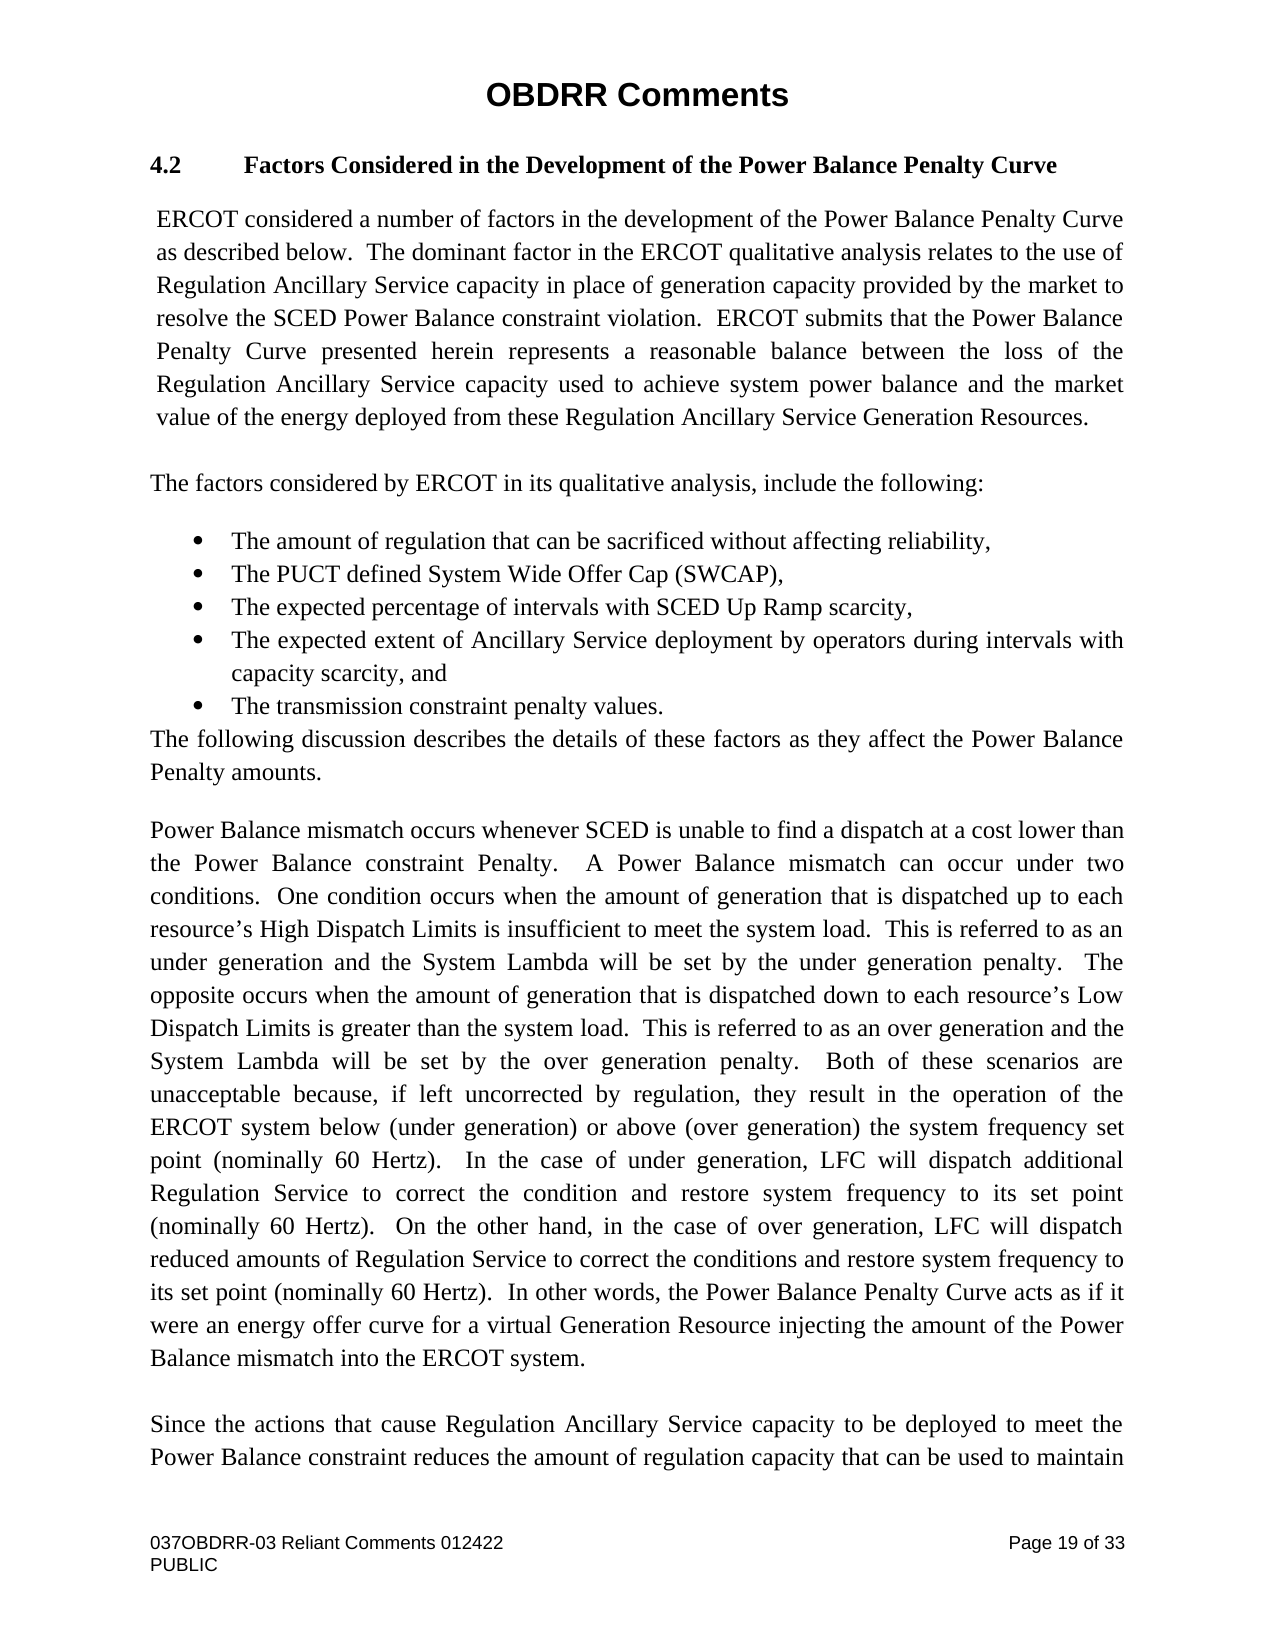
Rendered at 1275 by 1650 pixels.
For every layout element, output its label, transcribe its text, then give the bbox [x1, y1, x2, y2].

list The expected percentage of intervals with SCED Up Ramp scarcity, [194, 592, 1125, 621]
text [150, 1409, 1125, 1471]
text The factors considered by ERCOT in its qualitative analysis, include the following: [150, 468, 1125, 497]
text 4.2 Factors Considered in the Development of the Power Balance Penalty Curve [150, 150, 1125, 179]
list The PUCT defined System Wide Offer Cap (SWCAP), [194, 559, 1125, 588]
list The expected extent of Ancillary Service deployment by operators during intervals with capacity scarcity, and [194, 625, 1125, 687]
text The following discussion describes the details of these factors as they affect the Power Balance Penalty amounts. [150, 724, 1125, 786]
text Power Balance mismatch occurs whenever SCED is unable to find a dispatch at a cost lower than the Power Balance constraint Penalty. A Power Balance mismatch can occur under two conditions. One condition occurs when the amount of generation that is dispatched up to each resource’s High Dispatch Limits is insufficient to meet the system load. This is referred to as an under generation and the System Lambda will be set by the under generation penalty. The opposite occurs when the amount of generation that is dispatched down to each resource’s Low Dispatch Limits is greater than the system load. This is referred to as an over generation and the System Lambda will be set by the over generation penalty. Both of these scenarios are unacceptable because, if left uncorrected by regulation, they result in the operation of the ERCOT system below (under generation) or above (over generation) the system frequency set point (nominally 60 Hertz). In the case of under generation, LFC will dispatch additional Regulation Service to correct the condition and restore system frequency to its set point (nominally 60 Hertz). On the other hand, in the case of over generation, LFC will dispatch reduced amounts of Regulation Service to correct the conditions and restore system frequency to its set point (nominally 60 Hertz). In other words, the Power Balance Penalty Curve acts as if it were an energy offer curve for a virtual Generation Resource injecting the amount of the Power Balance mismatch into the ERCOT system. [150, 815, 1125, 1372]
list The amount of regulation that can be sacrificed without affecting reliability, [194, 526, 1125, 555]
text ERCOT considered a number of factors in the development of the Power Balance Penalty Curve as described below. The dominant factor in the ERCOT qualitative analysis relates to the use of Regulation Ancillary Service capacity in place of generation capacity provided by the market to resolve the SCED Power Balance constraint violation. ERCOT submits that the Power Balance Penalty Curve presented herein represents a reasonable balance between the loss of the Regulation Ancillary Service capacity used to achieve system power balance and the market value of the energy deployed from these Regulation Ancillary Service Generation Resources. [156, 204, 1125, 431]
list The transmission constraint penalty values. [194, 691, 1125, 720]
